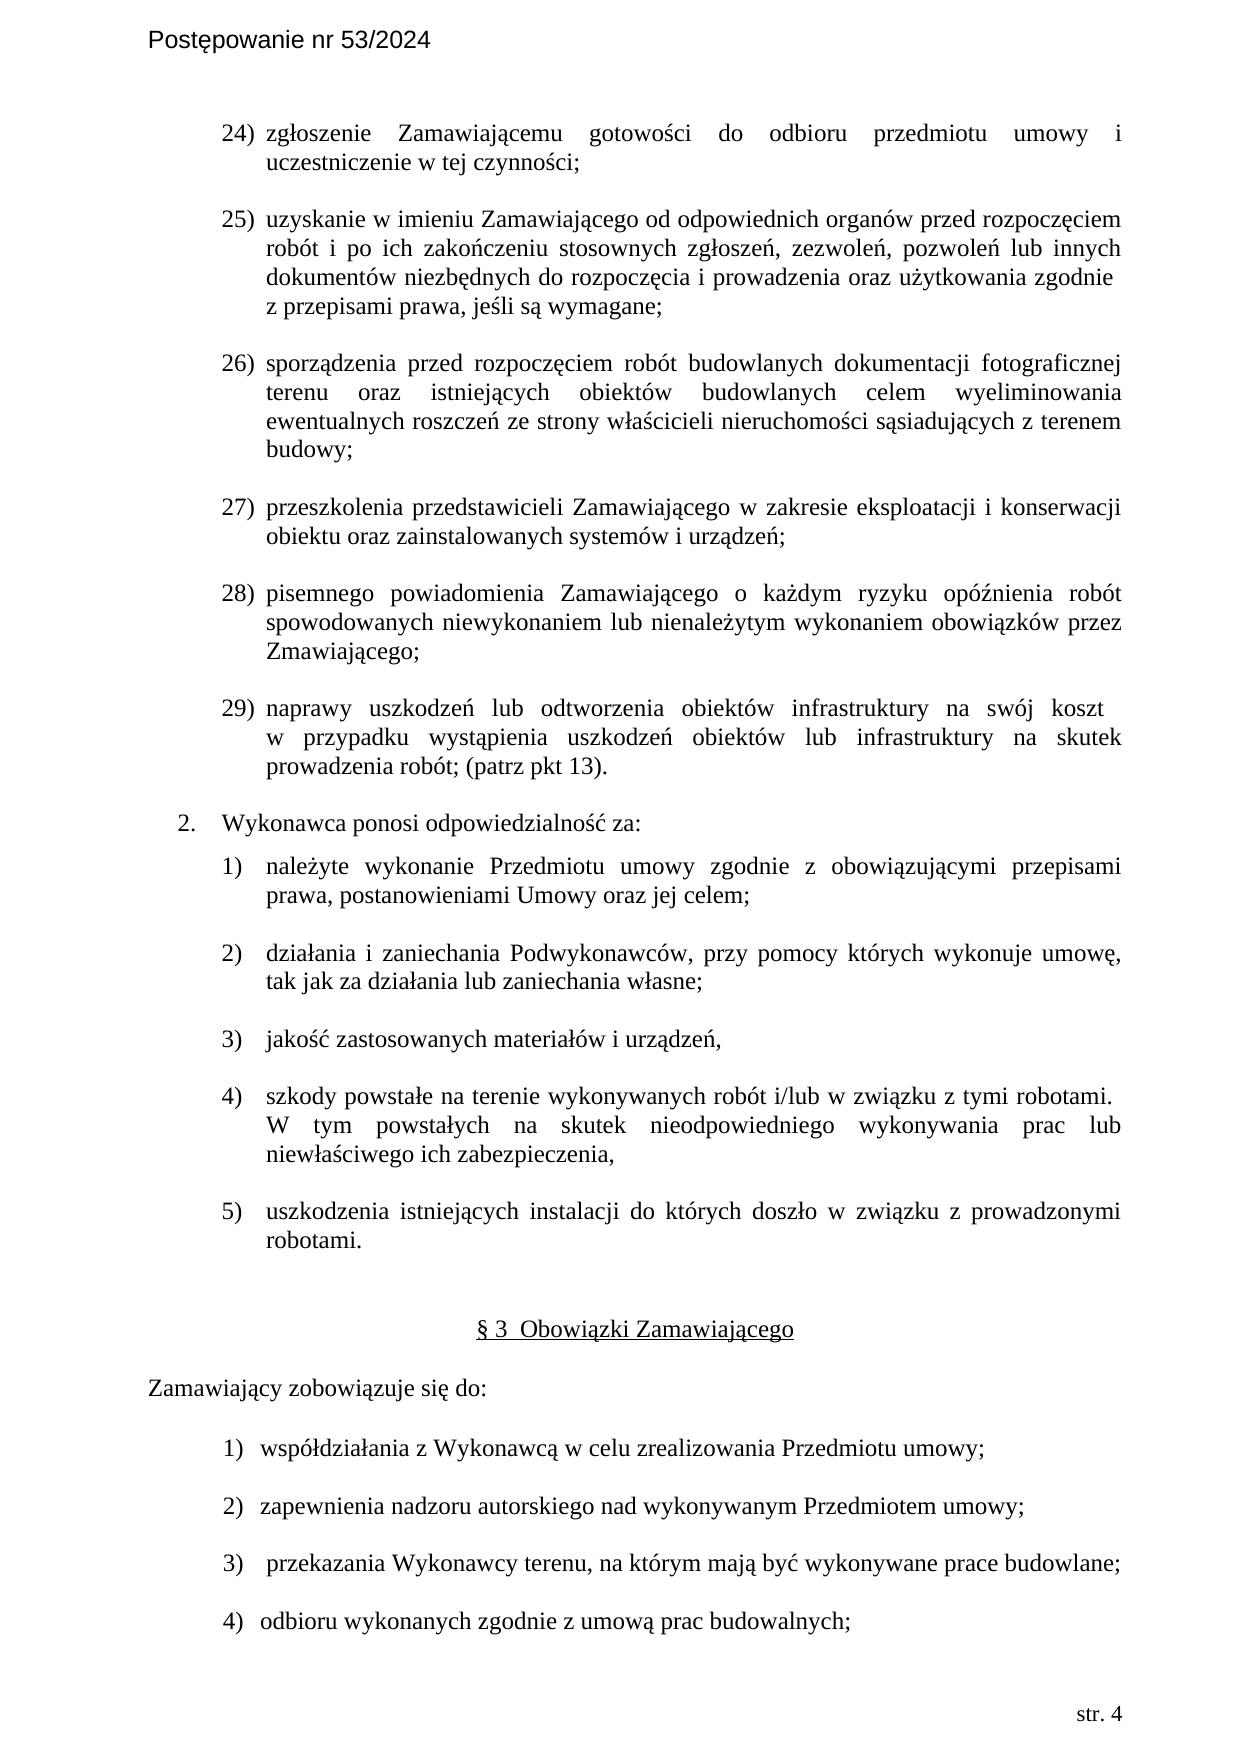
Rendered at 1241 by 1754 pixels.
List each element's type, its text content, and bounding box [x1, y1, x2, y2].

list naprawy uszkodzeń lub odtworzenia obiektów infrastruktury na swój koszt w przypadku wystąpienia uszkodzeń obiektów lub infrastruktury na skutek prowadzenia robót; (patrz pkt 13). [221, 693, 1122, 779]
list współdziałania z Wykonawcą w celu zrealizowania Przedmiotu umowy; [223, 1433, 1122, 1462]
list Wykonawca ponosi odpowiedzialność za: [177, 808, 1122, 837]
list pisemnego powiadomienia Zamawiającego o każdym ryzyku opóźnienia robót spowodowanych niewykonaniem lub nienależytym wykonaniem obowiązków przez Zmawiającego; [221, 578, 1122, 664]
list szkody powstałe na terenie wykonywanych robót i/lub w związku z tymi robotami. W tym powstałych na skutek nieodpowiedniego wykonywania prac lub niewłaściwego ich zabezpieczenia, [221, 1081, 1122, 1168]
list przeszkolenia przedstawicieli Zamawiającego w zakresie eksploatacji i konserwacji obiektu oraz zainstalowanych systemów i urządzeń; [221, 492, 1122, 549]
list jakość zastosowanych materiałów i urządzeń, [221, 1024, 1122, 1053]
text § 3 Obowiązki Zamawiającego [148, 1314, 1122, 1342]
list uzyskanie w imieniu Zamawiającego od odpowiednich organów przed rozpoczęciem robót i po ich zakończeniu stosownych zgłoszeń, zezwoleń, pozwoleń lub innych dokumentów niezbędnych do rozpoczęcia i prowadzenia oraz użytkowania zgodnie z przepisami prawa, jeśli są wymagane; [221, 204, 1122, 319]
list przekazania Wykonawcy terenu, na którym mają być wykonywane prace budowlane; [223, 1548, 1122, 1577]
list uszkodzenia istniejących instalacji do których doszło w związku z prowadzonymi robotami. [221, 1196, 1122, 1254]
list odbioru wykonanych zgodnie z umową prac budowalnych; [223, 1606, 1122, 1634]
text Zamawiający zobowiązuje się do: [148, 1373, 1122, 1402]
list zgłoszenie Zamawiającemu gotowości do odbioru przedmiotu umowy i uczestniczenie w tej czynności; [221, 118, 1122, 176]
list należyte wykonanie Przedmiotu umowy zgodnie z obowiązującymi przepisami prawa, postanowieniami Umowy oraz jej celem; [221, 851, 1122, 909]
list zapewnienia nadzoru autorskiego nad wykonywanym Przedmiotem umowy; [223, 1491, 1122, 1519]
list sporządzenia przed rozpoczęciem robót budowlanych dokumentacji fotograficznej terenu oraz istniejących obiektów budowlanych celem wyeliminowania ewentualnych roszczeń ze strony właścicieli nieruchomości sąsiadujących z terenem budowy; [221, 348, 1122, 463]
list działania i zaniechania Podwykonawców, przy pomocy których wykonuje umowę, tak jak za działania lub zaniechania własne; [221, 938, 1122, 995]
